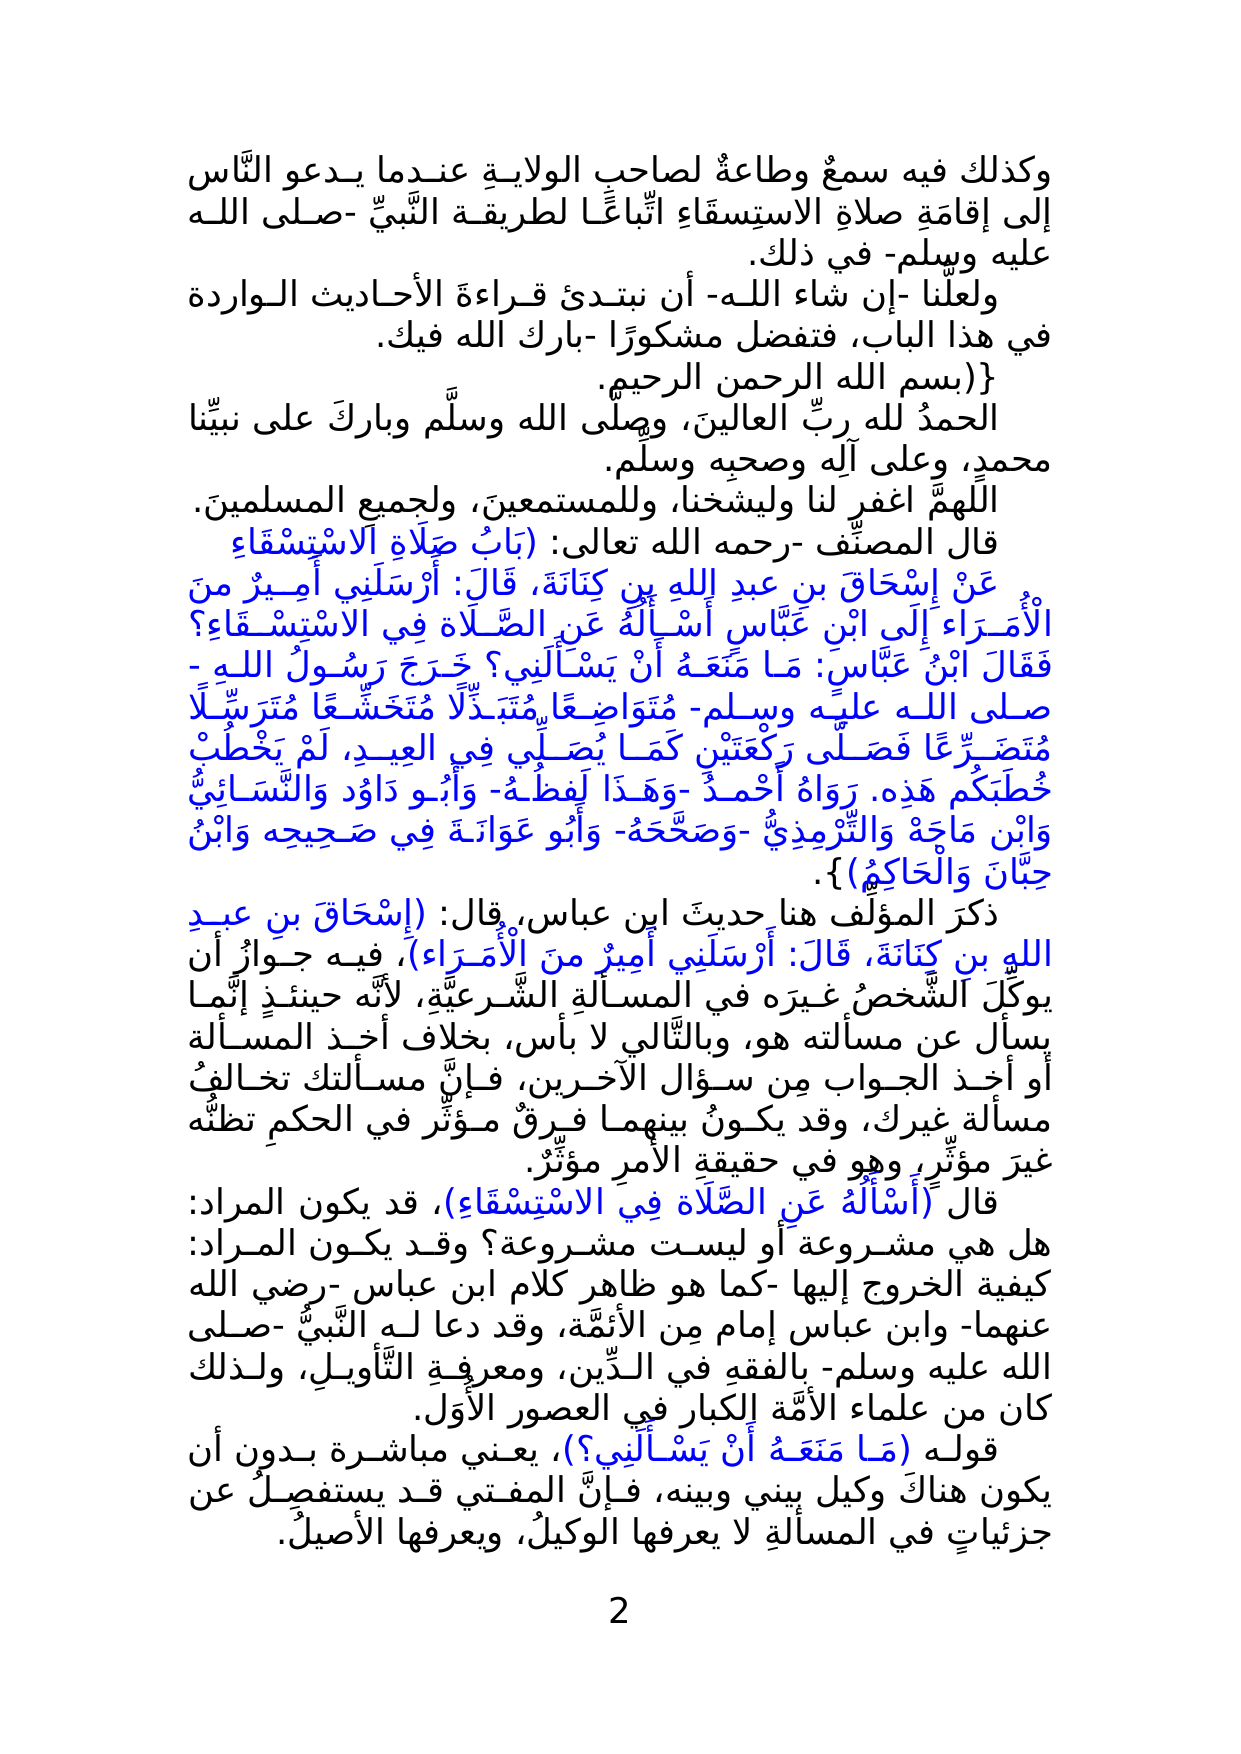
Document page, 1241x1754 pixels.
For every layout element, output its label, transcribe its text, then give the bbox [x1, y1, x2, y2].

text قال (أَسْأَلُهُ عَنِ الصَّلَاة فِي الاسْتِسْقَاءِ)، قد يكون المراد: هل هي مشروعة أو ليست مشروعة؟ وقد يكون المراد: كيفية الخروج إليها -كما هو ظاهر كلام ابن عباس -رضي الله عنهما- وابن عباس إمام مِن الأئمَّة، وقد دعا له النَّبيُّ -صلى الله عليه وسلم- بالفقهِ في الدِّين، ومعرفةِ التَّأويلِ، ولذلك كان من علماء الأمَّة الكبار في العصور الأُوَل. [187, 1181, 1053, 1429]
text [187, 150, 1053, 274]
text قوله (مَا مَنَعَهُ أَنْ يَسْأَلَنِي؟)، يعني مباشرة بدون أن يكون هناكَ وكيل بيني وبينه، فإنَّ المفتي قد يستفصِلُ عن جزئياتٍ في المسألةِ لا يعرفها الوكيلُ، ويعرفها الأصيلُ. [187, 1429, 1053, 1552]
text ذكرَ المؤلِّف هنا حديثَ ابن عباس، قال: (إِسْحَاقَ بنِ عبدِ اللهِ بنِ كِنَانَةَ، قَالَ: أَرْسَلَنِي أَمِيرٌ منَ الْأُمَرَاء)، فيه جوازُ أن يوكِّلَ الشَّخصُ غيرَه في المسألةِ الشَّرعيَّةِ، لأنَّه حينئذٍ إنَّما يسأل عن مسألته هو، وبالتَّالي لا بأس، بخلاف أخذ المسألة أو أخذ الجواب مِن سؤال الآخرين، فإنَّ مسألتك تخالفُ مسألة غيرك، وقد يكونُ بينهما فرقٌ مؤثِّر في الحكمِ تظنُّه غيرَ مؤثِّرٍ، وهو في حقيقةِ الأمرِ مؤثِّرٌ. [187, 892, 1053, 1181]
text قال المصنِّف -رحمه الله تعالى: (بَابُ صَلَاةِ الاسْتِسْقَاءِ [187, 521, 1053, 562]
text عَنْ إِسْحَاقَ بنِ عبدِ اللهِ بنِ كِنَانَةَ، قَالَ: أَرْسَلَنِي أَمِيرٌ منَ الْأُمَرَاء إِلَى ابْنِ عَبَّاسٍ أَسْأَلُهُ عَنِ الصَّلَاة فِي الاسْتِسْقَاءِ؟ فَقَالَ ابْنُ عَبَّاسٍ: مَا مَنَعَهُ أَنْ يَسْأَلَنِي؟ خَرَجَ رَسُولُ اللهِ -صلى الله عليه وسلم- مُتَوَاضِعًا مُتَبَذِّلًا مُتَخَشِّعًا مُتَرَسِّلًا مُتَضَرِّعًا فَصَلَّى رَكْعَتَيْنِ كَمَا يُصَلِّي فِي العِيدِ، لَمْ يَخْطُبْ خُطَبَكُم هَذِه. رَوَاهُ أَحْمدُ -وَهَذَا لَفظُهُ- وَأَبُو دَاوُد وَالنَّسَائِيُّ وَابْن مَاجَهْ وَالتِّرْمِذِيُّ -وَصَحَّحَهُ- وَأَبُو عَوَانَةَ فِي صَحِيحِه وَابْنُ حِبَّانَ وَالْحَاكِمُ)}. [187, 562, 1053, 892]
text ولعلَّنا -إن شاء الله- أن نبتدئ قراءةَ الأحاديث الواردة في هذا الباب، فتفضل مشكورًا -بارك الله فيك. [187, 274, 1053, 356]
text اللهمَّ اغفر لنا وليشخنا، وللمستمعينَ، ولجميعِ المسلمينَ. [187, 480, 1053, 521]
text {(بسم الله الرحمن الرحيم. [187, 356, 1053, 397]
text الحمدُ لله ربِّ العالينَ، وصلَّى الله وسلَّم وباركَ على نبيِّنا محمدٍ، وعلى آلِه وصحبِه وسلِّم. [187, 397, 1053, 480]
